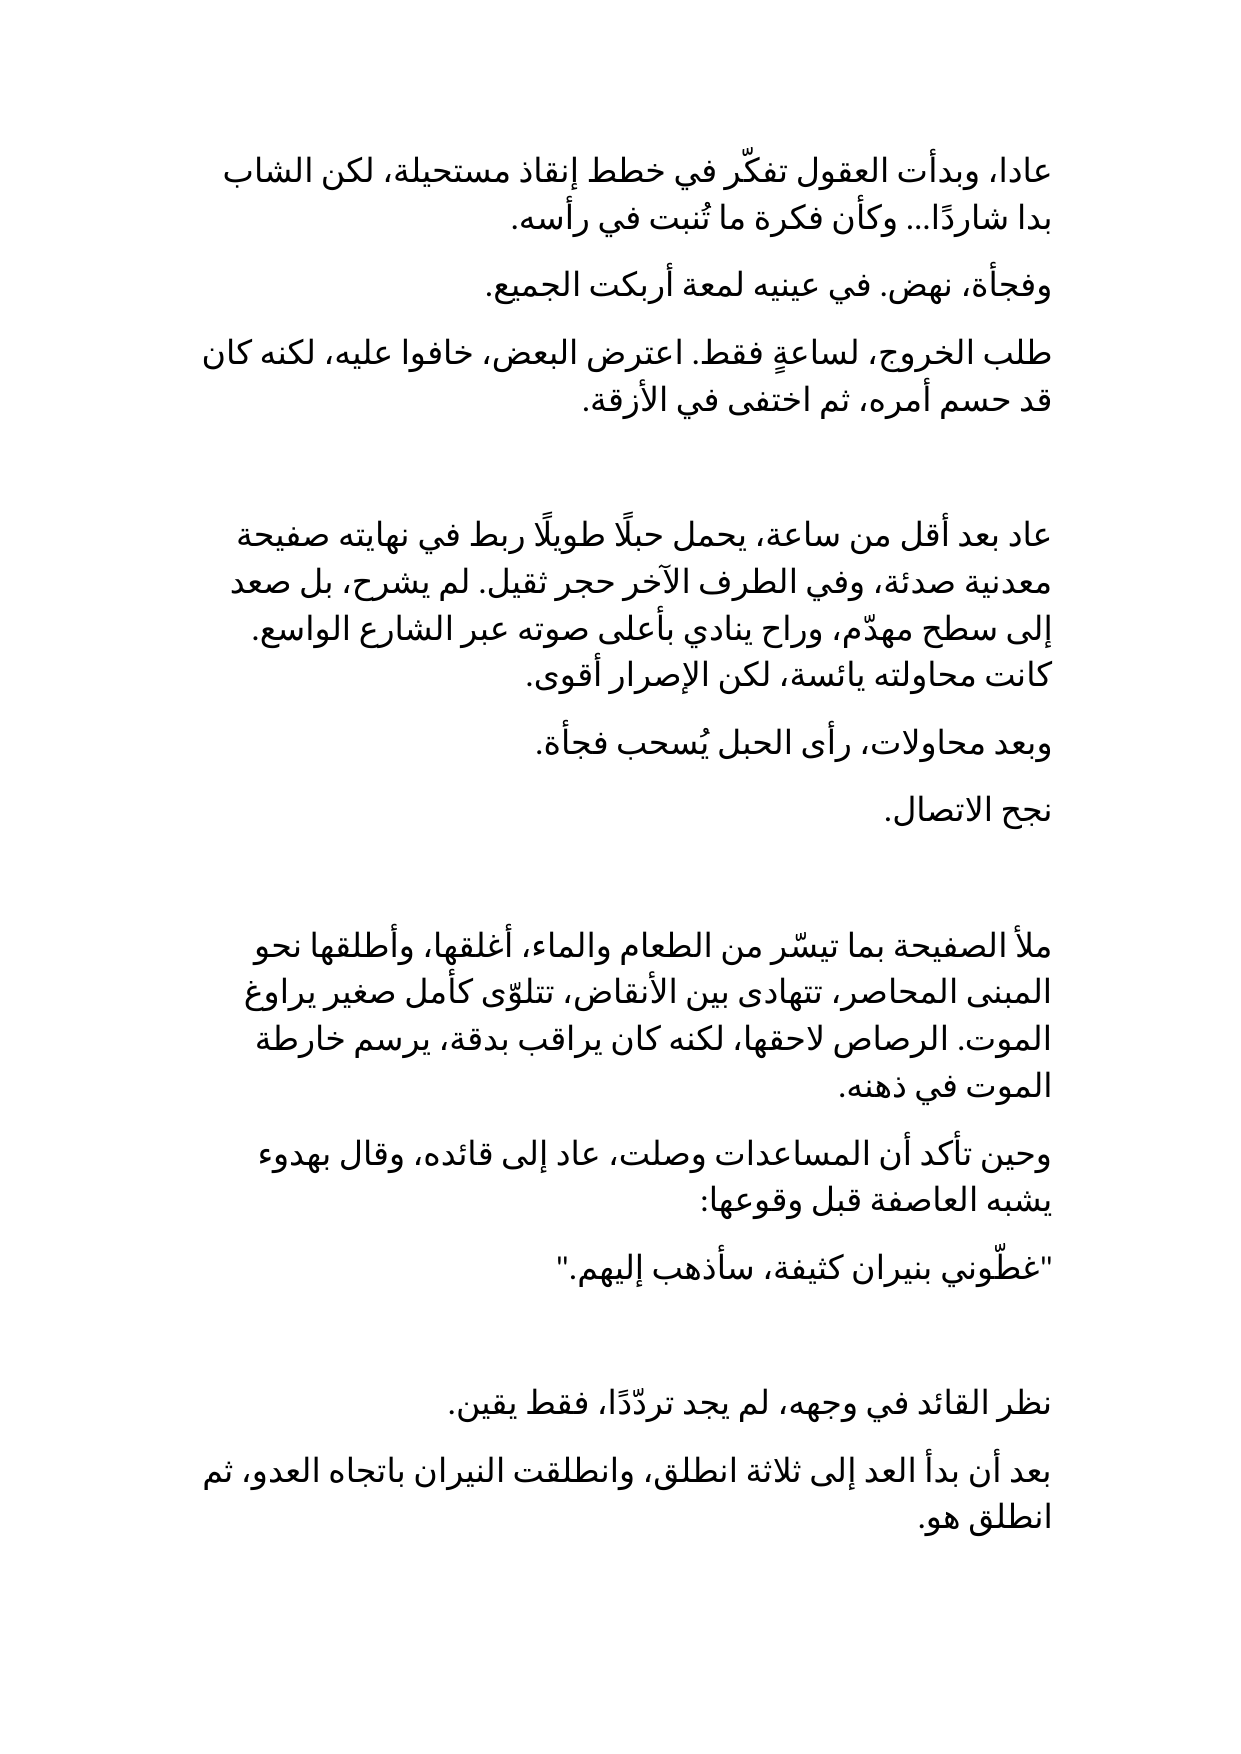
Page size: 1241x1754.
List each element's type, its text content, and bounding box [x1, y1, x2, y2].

text وفجأة، نهض. في عينيه لمعة أربكت الجميع. [187, 264, 1053, 305]
text وبعد محاولات، رأى الحبل يُسحب فجأة. [187, 722, 1053, 763]
text بعد أن بدأ العد إلى ثلاثة انطلق، وانطلقت النيران باتجاه العدو، ثم انطلق هو. [187, 1450, 1053, 1537]
text ملأ الصفيحة بما تيسّر من الطعام والماء، أغلقها، وأطلقها نحو المبنى المحاصر، تتهادى بين الأنقاض، تتلوّى كأمل صغير يراوغ الموت. الرصاص لاحقها، لكنه كان يراقب بدقة، يرسم خارطة الموت في ذهنه. [187, 925, 1053, 1106]
text وحين تأكد أن المساعدات وصلت، عاد إلى قائده، وقال بهدوء يشبه العاصفة قبل وقوعها: [187, 1133, 1053, 1220]
text نجح الاتصال. [187, 789, 1053, 830]
text طلب الخروج، لساعةٍ فقط. اعترض البعض، خافوا عليه، لكنه كان قد حسم أمره، ثم اختفى في الأزقة. [187, 332, 1053, 419]
text عاد بعد أقل من ساعة، يحمل حبلًا طويلًا ربط في نهايته صفيحة معدنية صدئة، وفي الطرف الآخر حجر ثقيل. لم يشرح، بل صعد إلى سطح مهدّم، وراح ينادي بأعلى صوته عبر الشارع الواسع. كانت محاولته يائسة، لكن الإصرار أقوى. [187, 514, 1053, 695]
text عادا، وبدأت العقول تفكّر في خطط إنقاذ مستحيلة، لكن الشاب بدا شاردًا... وكأن فكرة ما تُنبت في رأسه. [187, 150, 1053, 237]
text نظر القائد في وجهه، لم يجد تردّدًا، فقط يقين. [187, 1382, 1053, 1423]
text "غطّوني بنيران كثيفة، سأذهب إليهم." [187, 1247, 1053, 1288]
